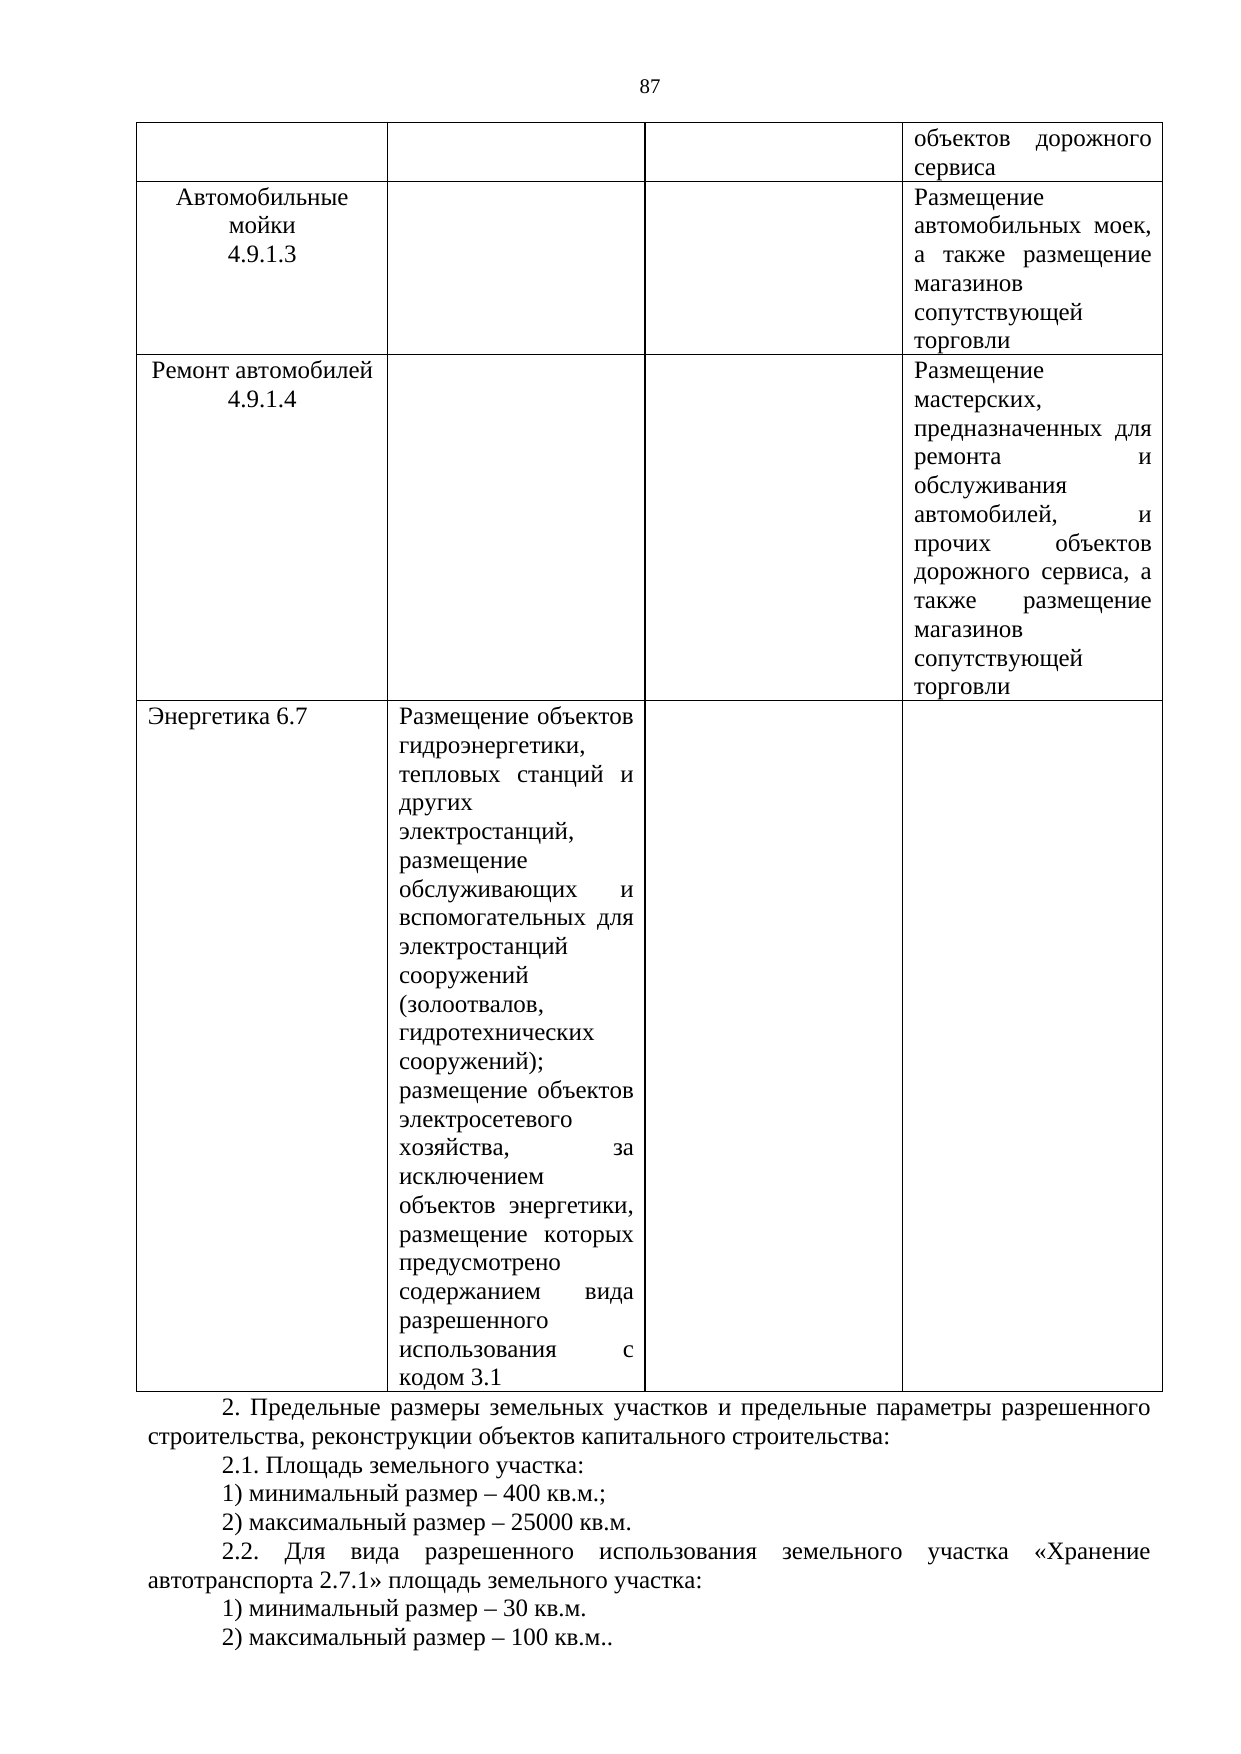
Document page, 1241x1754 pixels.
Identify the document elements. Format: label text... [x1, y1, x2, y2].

table_cell Размещение автомобильных моек, а также размещение магазинов сопутствующей торговли [903, 182, 1162, 354]
table_cell [903, 701, 1162, 1391]
table_cell [388, 123, 644, 181]
text 2. Предельные размеры земельных участков и предельные параметры разрешенного строительства, реконструкции объектов капитального строительства: [148, 1392, 1152, 1450]
table_cell [388, 182, 644, 354]
table_cell Ремонт автомобилей 4.9.1.4 [137, 355, 387, 700]
text 1) минимальный размер – 400 кв.м.; [148, 1478, 1152, 1507]
text 2) максимальный размер – 100 кв.м.. [148, 1622, 1152, 1651]
text 2) максимальный размер – 25000 кв.м. [148, 1507, 1152, 1536]
table_cell [646, 123, 902, 181]
table_cell Размещение объектов гидроэнергетики, тепловых станций и других электростанций, размещение обслуживающих и вспомогательных для электростанций сооружений (золоотвалов, гидротехнических сооружений); размещение объектов электросетевого хозяйства, за исключением объектов энергетики, размещение которых предусмотрено содержанием вида разрешенного использования с кодом 3.1 [388, 701, 644, 1391]
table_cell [903, 123, 1162, 181]
table_cell [646, 355, 902, 700]
table_cell Энергетика 6.7 [137, 701, 387, 1391]
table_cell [137, 123, 387, 181]
text 1) минимальный размер – 30 кв.м. [148, 1593, 1152, 1622]
table_cell Размещение мастерских, предназначенных для ремонта и обслуживания автомобилей, и прочих объектов дорожного сервиса, а также размещение магазинов сопутствующей торговли [903, 355, 1162, 700]
text 2.1. Площадь земельного участка: [148, 1450, 1152, 1478]
table_cell [388, 355, 644, 700]
text 2.2. Для вида разрешенного использования земельного участка «Хранение автотранспорта 2.7.1» площадь земельного участка: [148, 1536, 1152, 1593]
table_cell Автомобильные мойки 4.9.1.3 [137, 182, 387, 354]
table_cell [646, 182, 902, 354]
table_cell [646, 701, 902, 1391]
